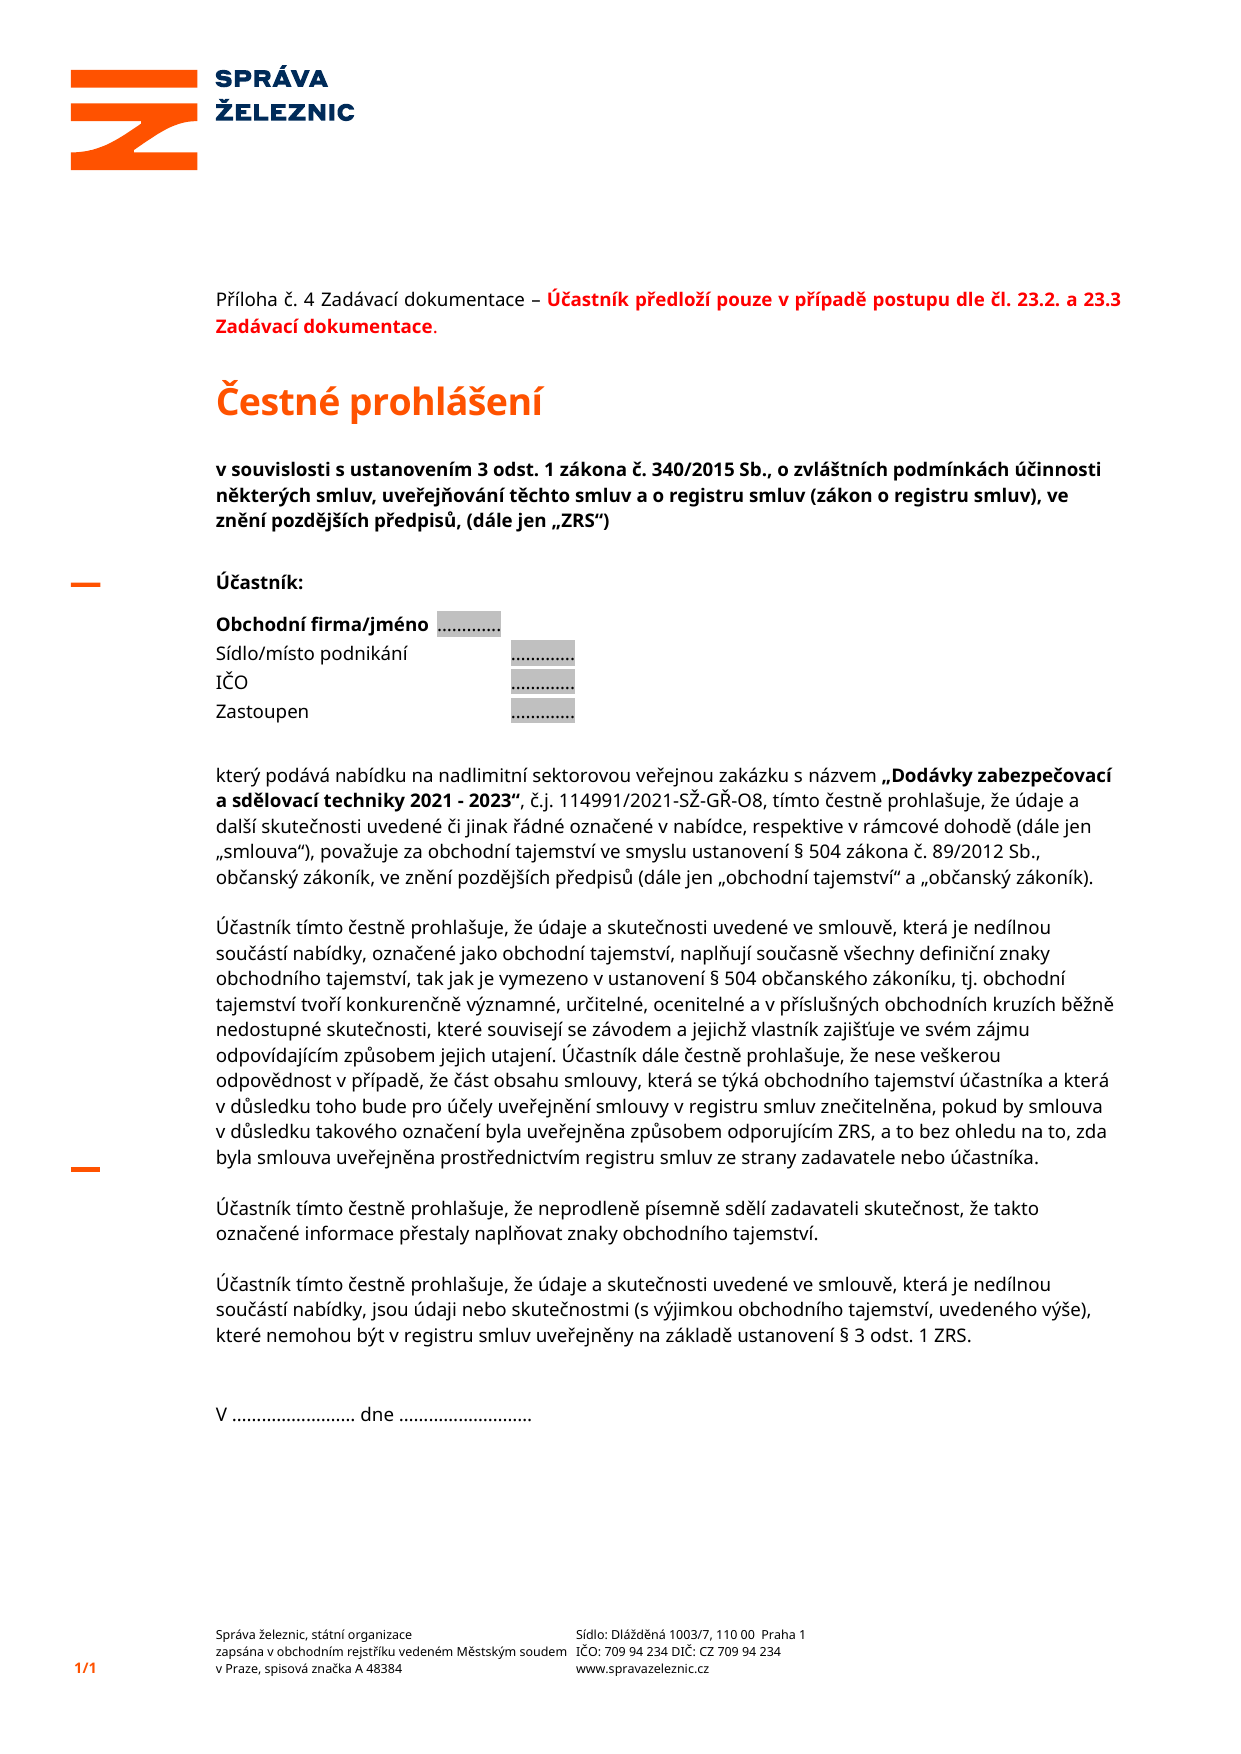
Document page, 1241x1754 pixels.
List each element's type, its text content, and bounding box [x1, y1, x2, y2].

text Zastoupen …………. [216, 695, 1122, 724]
text Účastník tímto čestně prohlašuje, že údaje a skutečnosti uvedené ve smlouvě, která je nedílnou součástí nabídky, označené jako obchodní tajemství, naplňují současně všechny definiční znaky obchodního tajemství, tak jak je vymezeno v ustanovení § 504 občanského zákoníku, tj. obchodní tajemství tvoří konkurenčně významné, určitelné, ocenitelné a v příslušných obchodních kruzích běžně nedostupné skutečnosti, které souvisejí se závodem a jejichž vlastník zajišťuje ve svém zájmu odpovídajícím způsobem jejich utajení. Účastník dále čestně prohlašuje, že nese veškerou odpovědnost v případě, že část obsahu smlouvy, která se týká obchodního tajemství účastníka a která v důsledku toho bude pro účely uveřejnění smlouvy v registru smluv znečitelněna, pokud by smlouva v důsledku takového označení byla uveřejněna způsobem odporujícím ZRS, a to bez ohledu na to, zda byla smlouva uveřejněna prostřednictvím registru smluv ze strany zadavatele nebo účastníka. [216, 914, 1122, 1170]
text Účastník tímto čestně prohlašuje, že neprodleně písemně sdělí zadavateli skutečnost, že takto označené informace přestaly naplňovat znaky obchodního tajemství. [216, 1195, 1122, 1246]
text který podává nabídku na nadlimitní sektorovou veřejnou zakázku s názvem „Dodávky zabezpečovací a sdělovací techniky 2021 - 2023“, č.j. 114991/2021-SŽ-GŘ-O8, tímto čestně prohlašuje, že údaje a další skutečnosti uvedené či jinak řádné označené v nabídce, respektive v rámcové dohodě (dále jen „smlouva“), považuje za obchodní tajemství ve smyslu ustanovení § 504 zákona č. 89/2012 Sb., občanský zákoník, ve znění pozdějších předpisů (dále jen „obchodní tajemství“ a „občanský zákoník). [216, 762, 1122, 889]
text Účastník tímto čestně prohlašuje, že údaje a skutečnosti uvedené ve smlouvě, která je nedílnou součástí nabídky, jsou údaji nebo skutečnostmi (s výjimkou obchodního tajemství, uvedeného výše), které nemohou být v registru smluv uveřejněny na základě ustanovení § 3 odst. 1 ZRS. [216, 1271, 1122, 1347]
text V ………………….… dne ……………………… [216, 1398, 1121, 1427]
text v souvislosti s ustanovením 3 odst. 1 zákona č. 340/2015 Sb., o zvláštních podmínkách účinnosti některých smluv, uveřejňování těchto smluv a o registru smluv (zákon o registru smluv), ve znění pozdějších předpisů, (dále jen „ZRS“) [216, 456, 1122, 533]
text Příloha č. 4 Zadávací dokumentace – Účastník předloží pouze v případě postupu dle čl. 23.2. a 23.3 Zadávací dokumentace. [216, 286, 1122, 339]
text IČO …………. [216, 666, 1122, 695]
text Účastník: [216, 565, 1122, 596]
subtitle Čestné prohlášení [216, 375, 1122, 426]
text Sídlo/místo podnikání …………. [216, 637, 1122, 666]
text Obchodní firma/jméno …………. [216, 608, 1122, 637]
